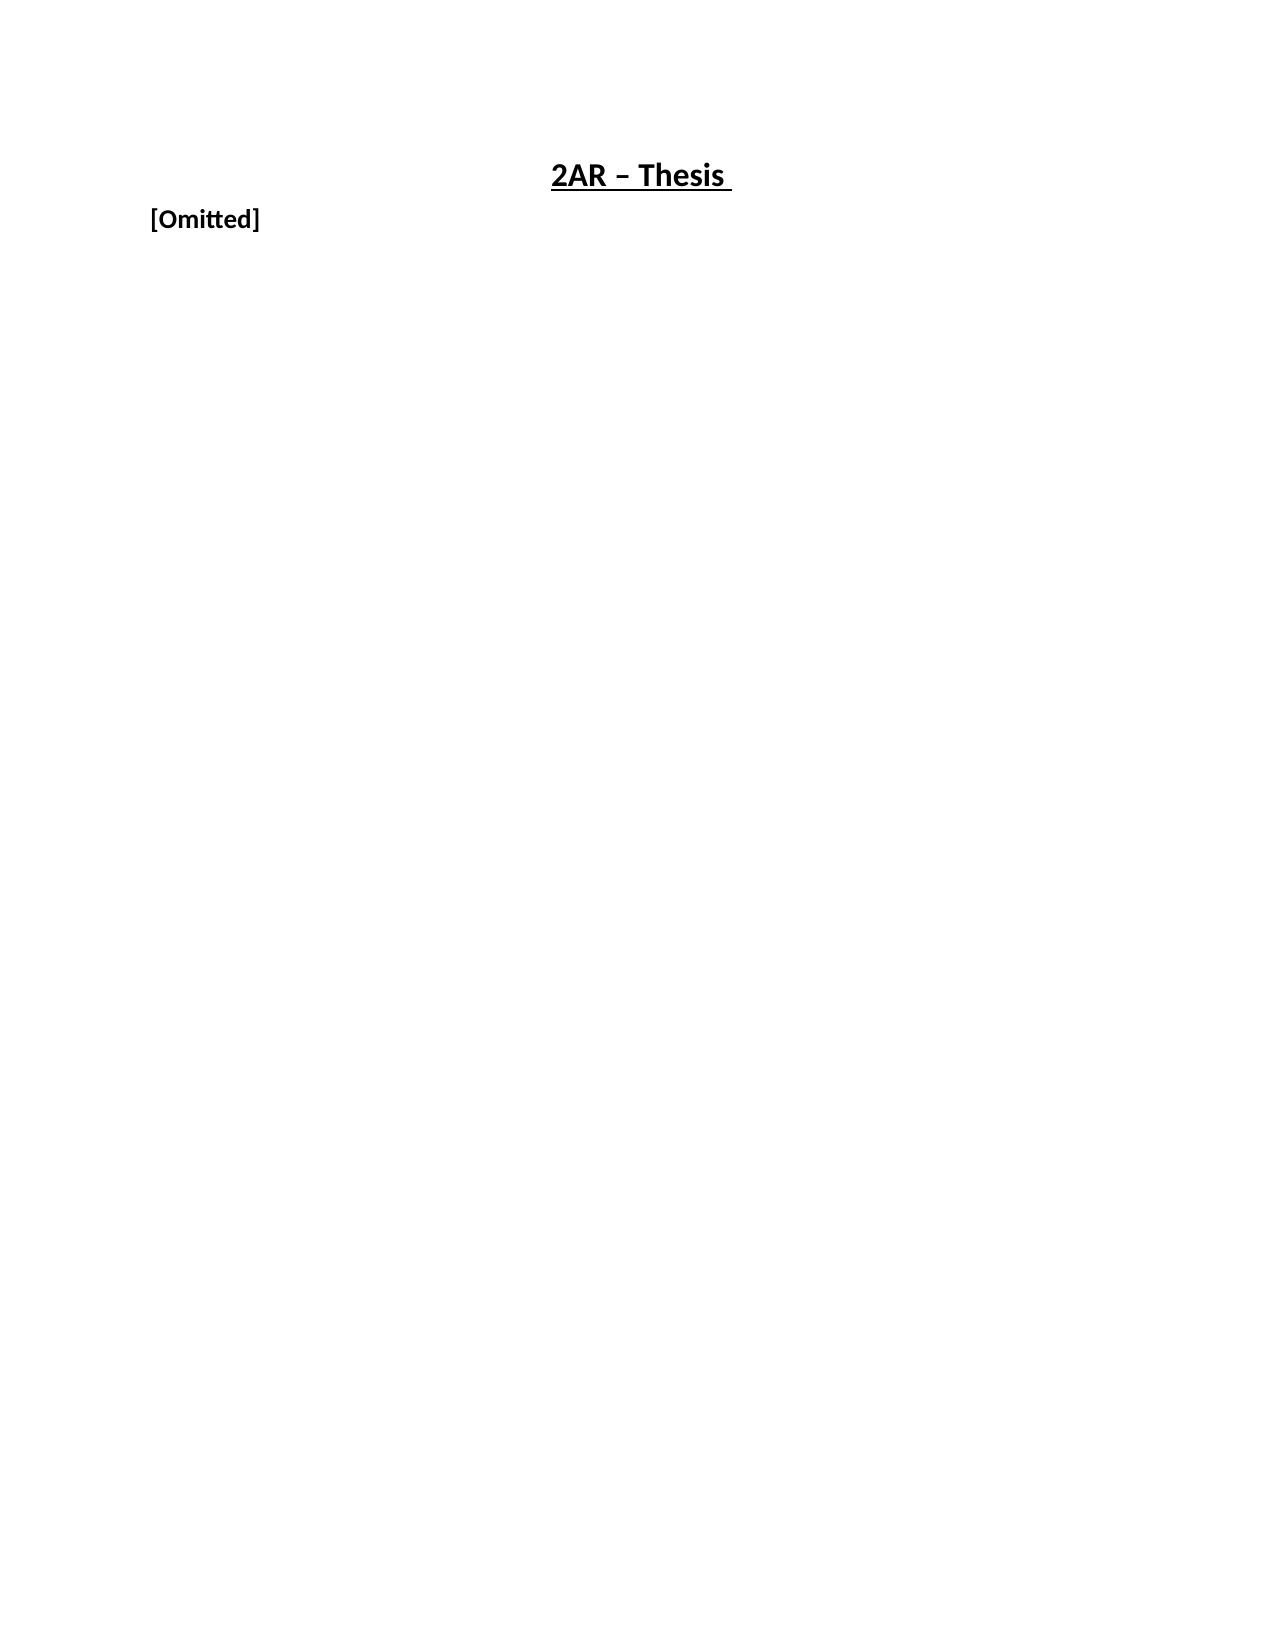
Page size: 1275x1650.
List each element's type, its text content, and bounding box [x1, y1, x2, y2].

subtitle [Omitted] [150, 202, 1125, 235]
subtitle 2AR – Thesis [150, 154, 1125, 195]
